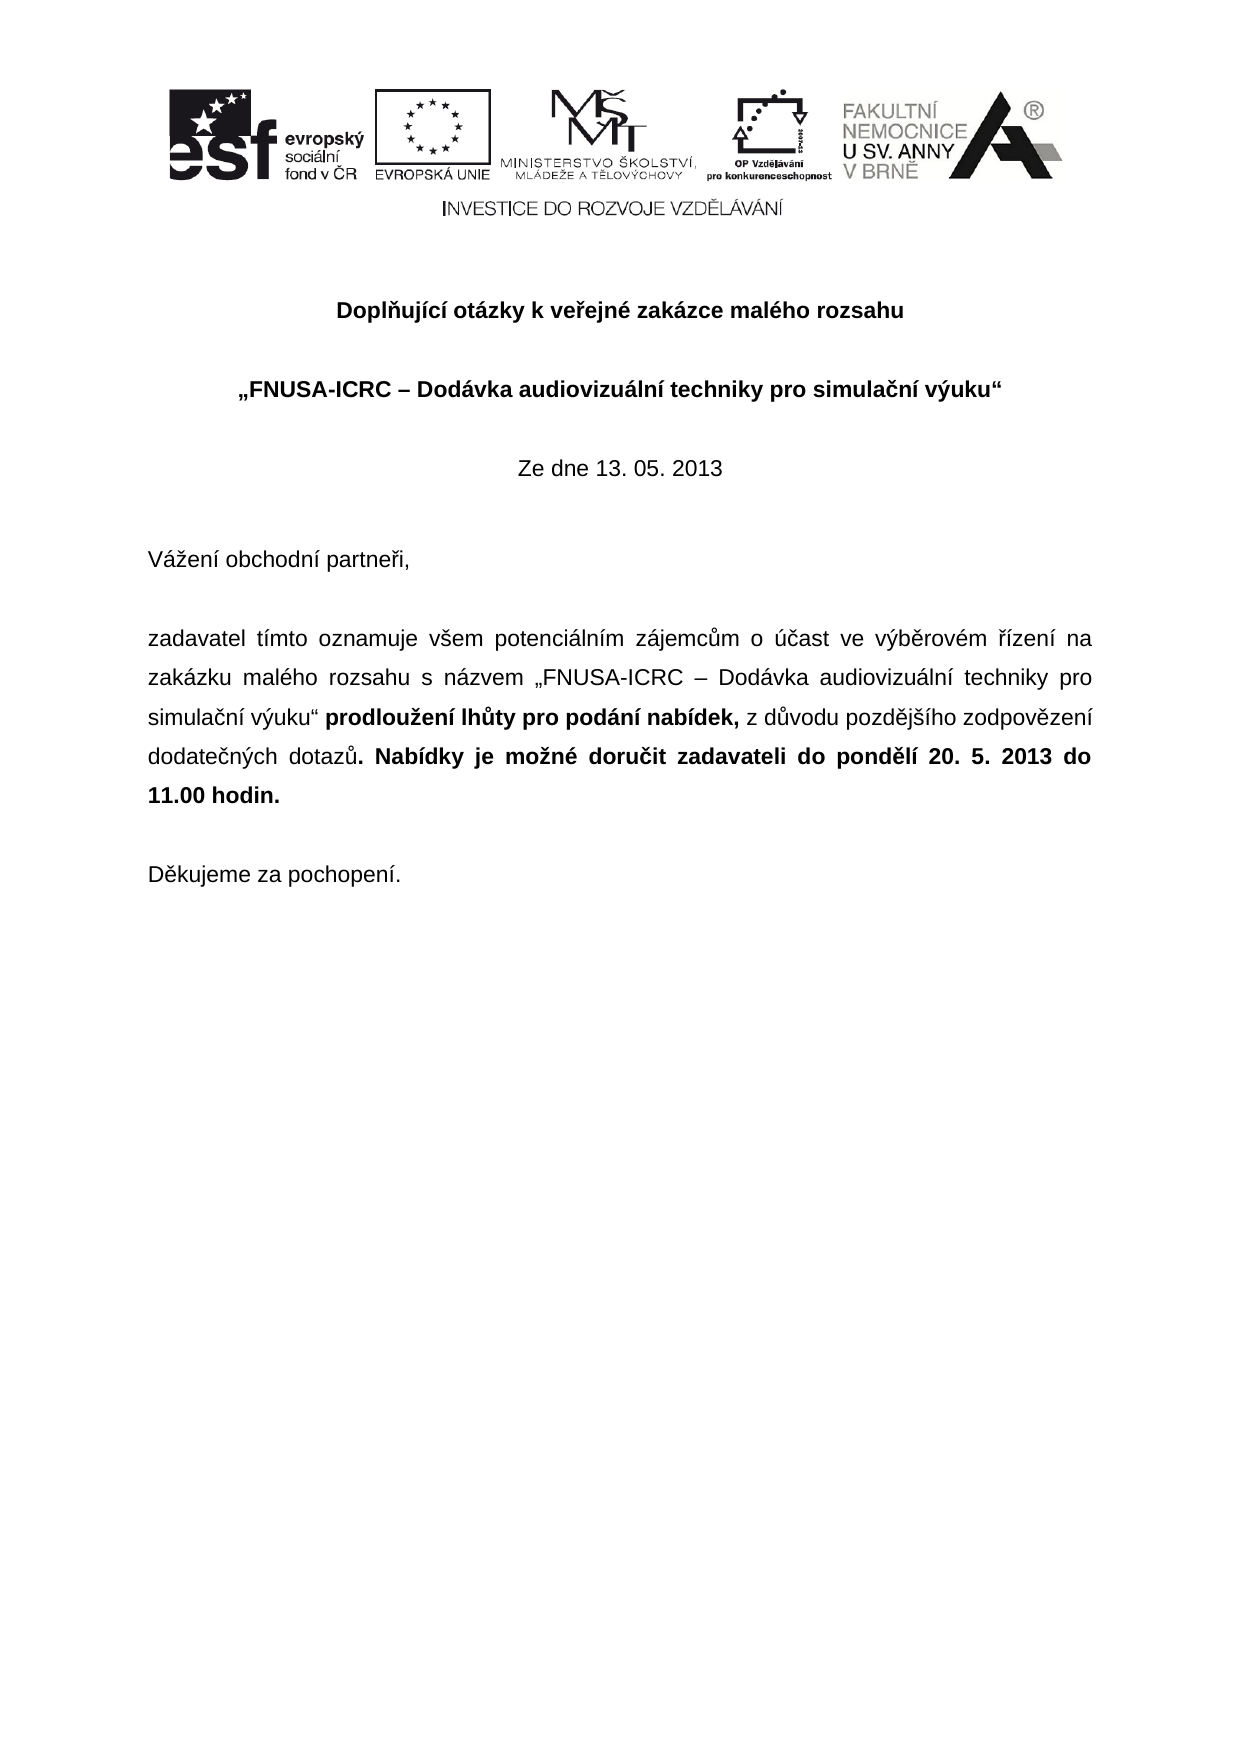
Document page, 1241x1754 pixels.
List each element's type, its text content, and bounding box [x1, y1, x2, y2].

text Vážení obchodní partneři, [148, 546, 1093, 572]
text Ze dne 13. 05. 2013 [148, 455, 1093, 481]
text Doplňující otázky k veřejné zakázce malého rozsahu [148, 297, 1093, 323]
text Děkujeme za pochopení. [148, 861, 1093, 888]
picture [147, 73, 1076, 233]
text „FNUSA-ICRC – Dodávka audiovizuální techniky pro simulační výuku“ [148, 376, 1093, 402]
text zadavatel tímto oznamuje všem potenciálním zájemcům o účast ve výběrovém řízení na zakázku malého rozsahu s názvem „FNUSA-ICRC – Dodávka audiovizuální techniky pro simulační výuku“ prodloužení lhůty pro podání nabídek, z důvodu pozdějšího zodpovězení dodatečných dotazů. Nabídky je možné doručit zadavateli do pondělí 20. 5. 2013 do 11.00 hodin. [148, 624, 1093, 809]
